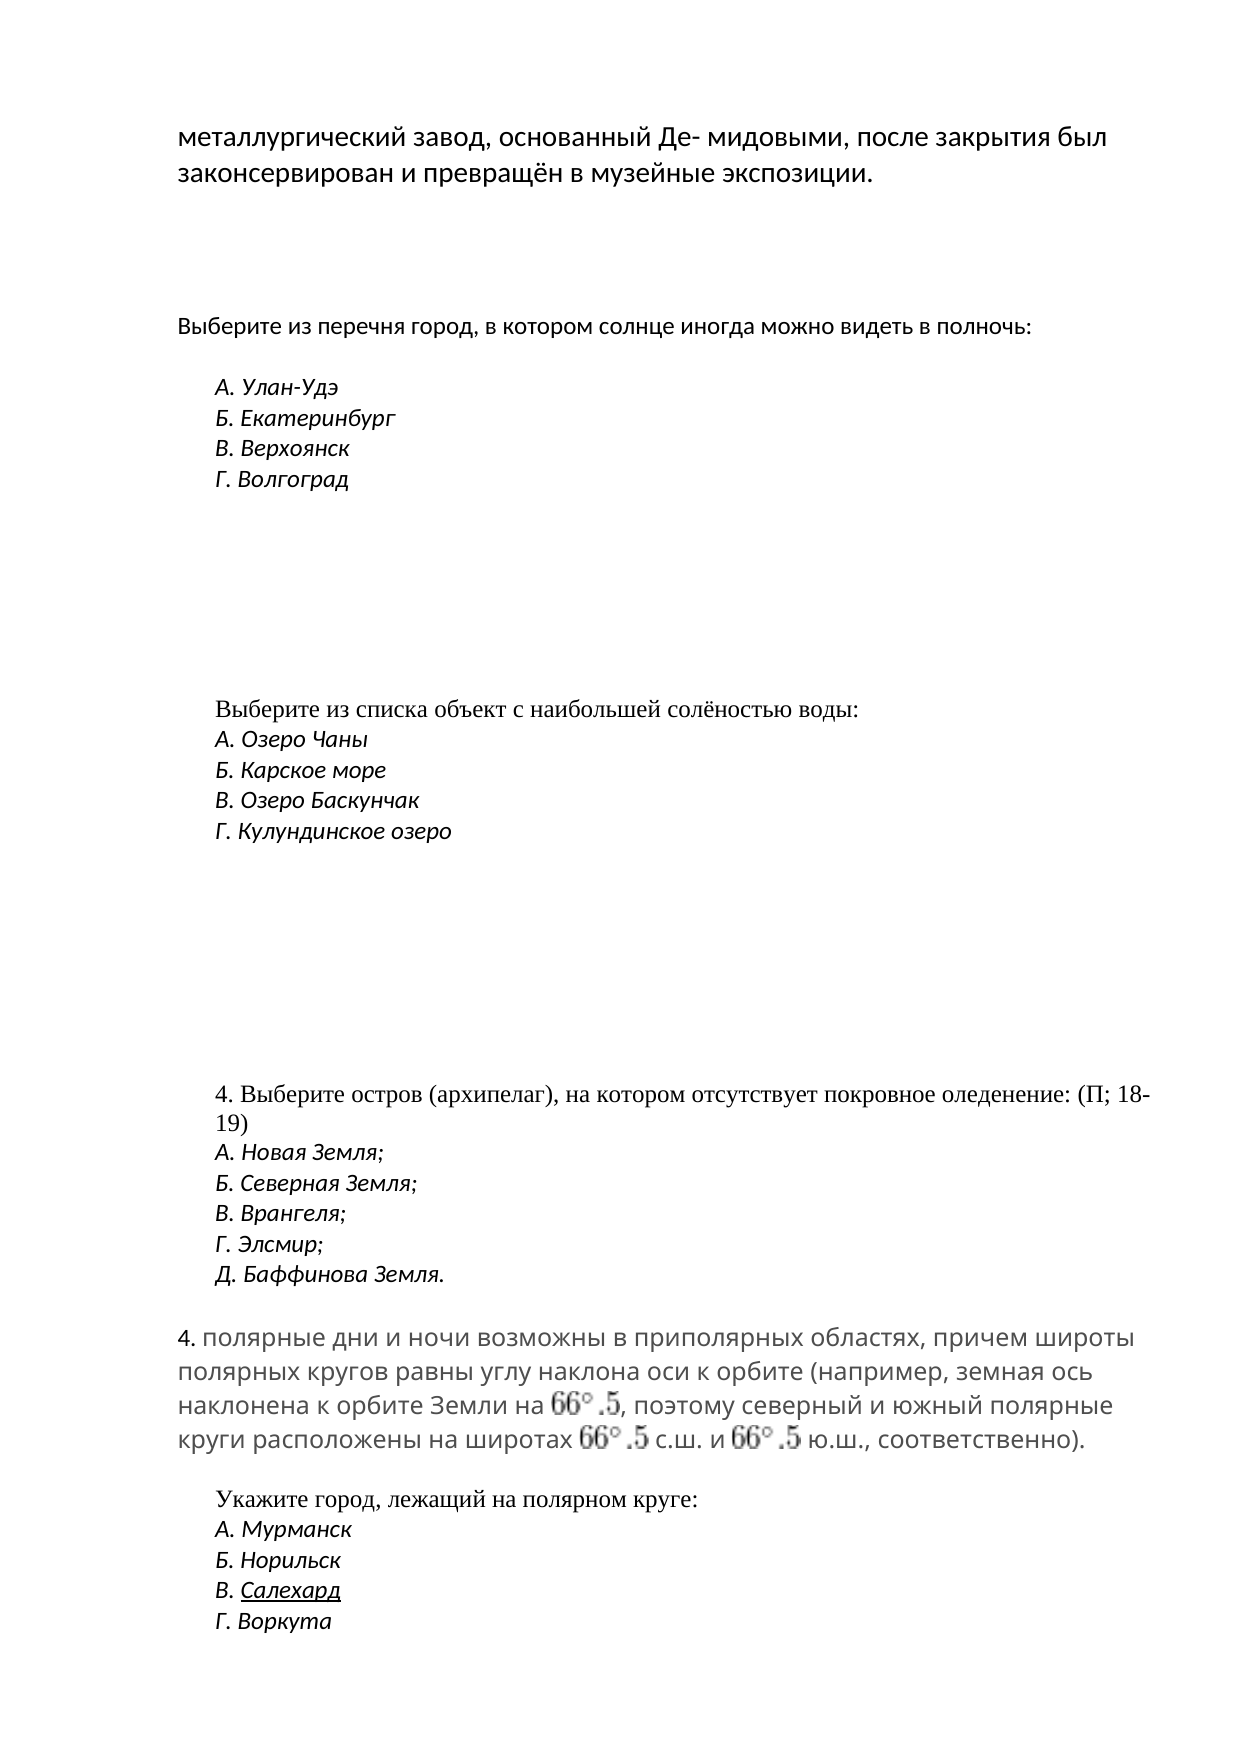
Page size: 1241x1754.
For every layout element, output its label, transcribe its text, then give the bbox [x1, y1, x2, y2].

text Г. Кулундинское озеро [215, 815, 1152, 845]
text Б. Екатеринбург [215, 402, 1152, 432]
text В. Озеро Баскунчак [215, 784, 1152, 815]
text Г. Воркута [215, 1605, 1152, 1635]
text В. Верхоянск [215, 432, 1152, 463]
text А. Мурманск [215, 1513, 1152, 1544]
picture [731, 1425, 801, 1449]
text В. Салехард [215, 1574, 1152, 1605]
text Б. Норильск [215, 1544, 1152, 1574]
text 4. полярные дни и ночи возможны в приполярных областях, причем широты полярных кругов равны углу наклона оси к орбите (например, земная ось наклонена к орбите Земли на , поэтому северный и южный полярные круги расположены на широтах с.ш. и ю.ш., соответственно). [177, 1319, 1152, 1456]
text Г. Элсмир; [215, 1228, 1152, 1258]
picture [579, 1425, 649, 1449]
text Б. Северная Земля; [215, 1167, 1152, 1197]
text А. Новая Земля; [215, 1136, 1152, 1167]
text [177, 118, 1152, 189]
list 4. Выберите остров (архипелаг), на котором отсутствует покровное оледенение: (П; 18-19) [215, 1079, 1152, 1136]
picture [551, 1391, 620, 1415]
list Укажите город, лежащий на полярном круге: [215, 1484, 1152, 1513]
text А. Улан-Удэ [215, 371, 1152, 402]
text А. Озеро Чаны [215, 723, 1152, 754]
text Д. Баффинова Земля. [215, 1258, 1152, 1289]
text В. Врангеля; [215, 1197, 1152, 1228]
text Выберите из перечня город, в котором солнце иногда можно видеть в полночь: [177, 310, 1152, 341]
list Выберите из списка объект с наибольшей солёностью воды: [215, 694, 1152, 723]
text Г. Волгоград [215, 463, 1152, 493]
text Б. Карское море [215, 754, 1152, 784]
